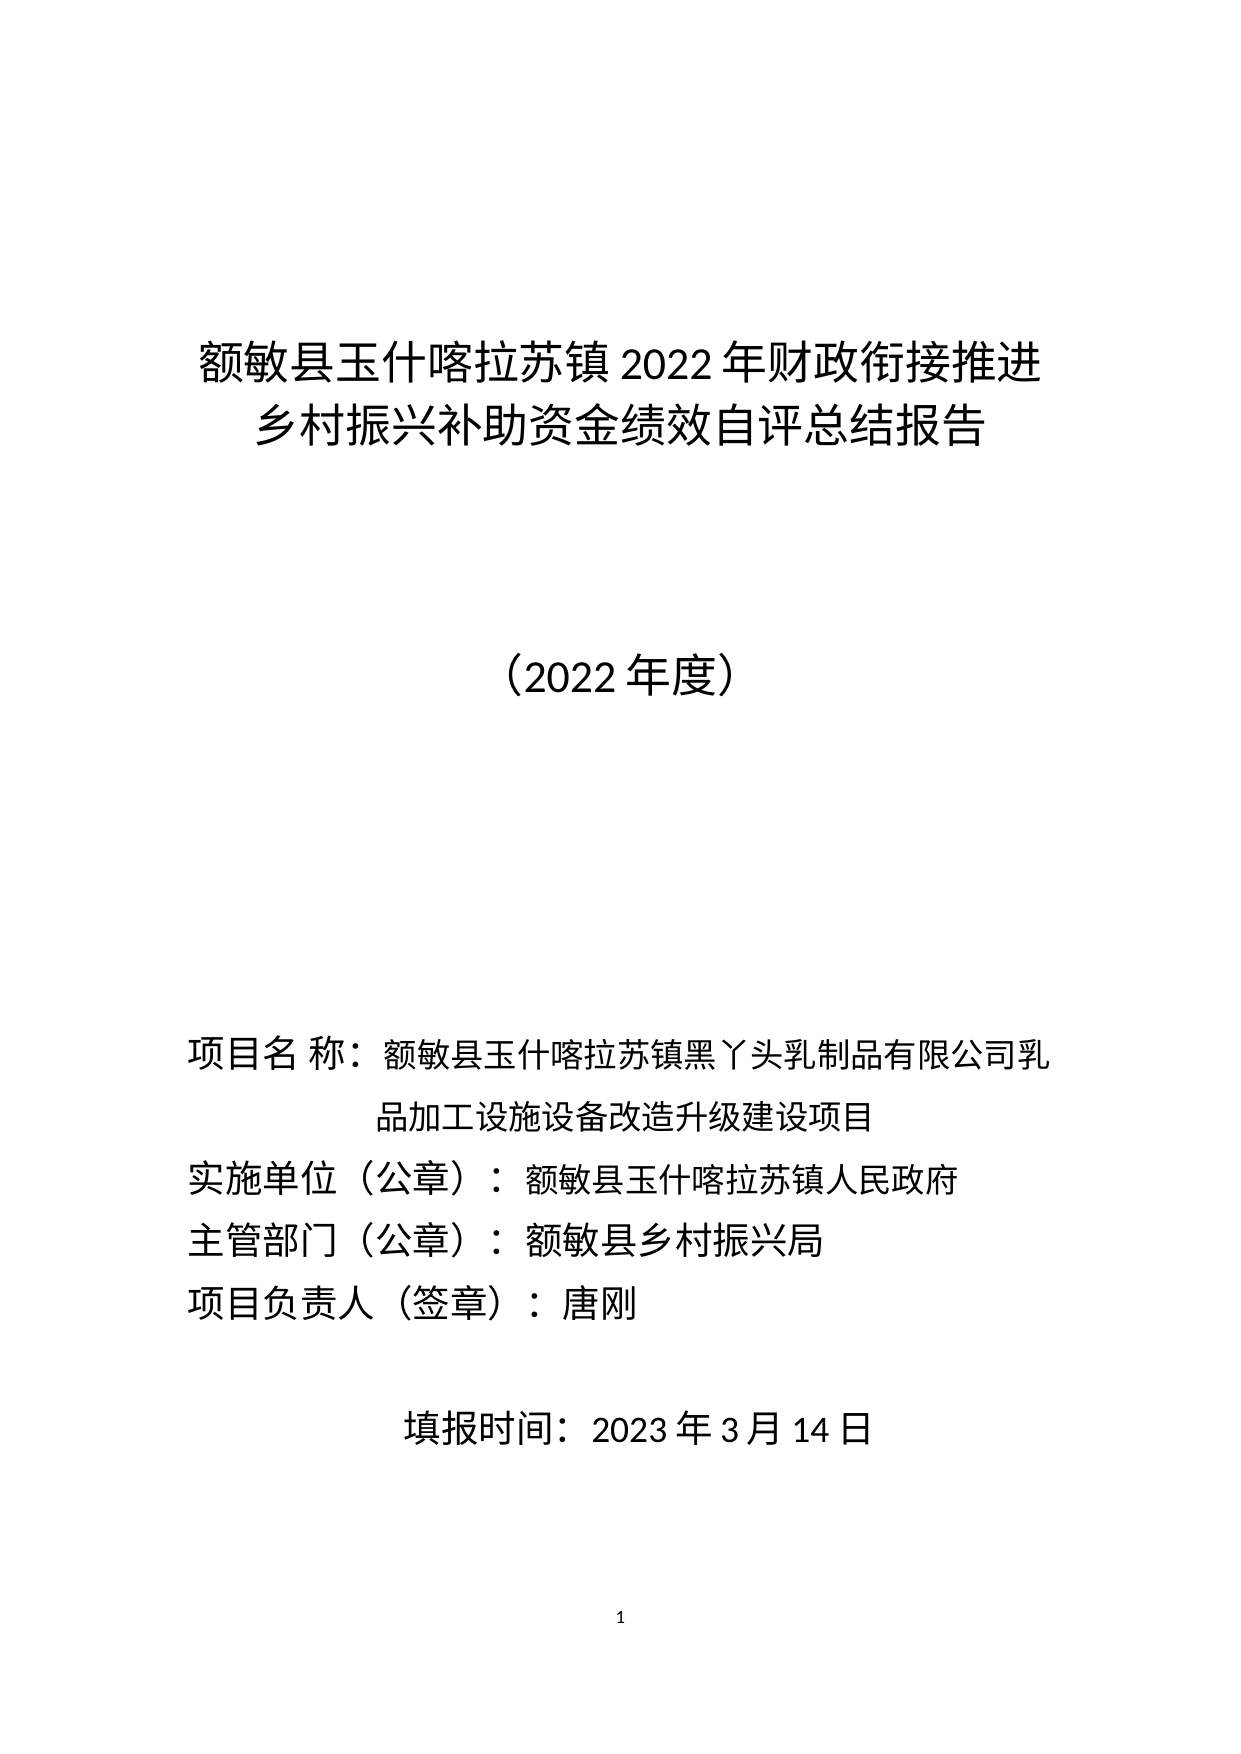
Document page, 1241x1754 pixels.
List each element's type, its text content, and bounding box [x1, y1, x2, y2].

text 填报时间：2023年3月14日 [187, 1392, 1053, 1455]
text 实施单位（公章）：额敏县玉什喀拉苏镇人民政府 [187, 1142, 1053, 1205]
text 项目负责人（签章）：唐刚 [187, 1267, 1053, 1330]
text 额敏县玉什喀拉苏镇2022年财政衔接推进乡村振兴补助资金绩效自评总结报告 [187, 330, 1053, 455]
text 主管部门（公章）：额敏县乡村振兴局 [187, 1205, 1053, 1267]
text （2022年度） [187, 642, 1053, 705]
text 项目名 称：额敏县玉什喀拉苏镇黑丫头乳制品有限公司乳品加工设施设备改造升级建设项目 [187, 1017, 1053, 1142]
